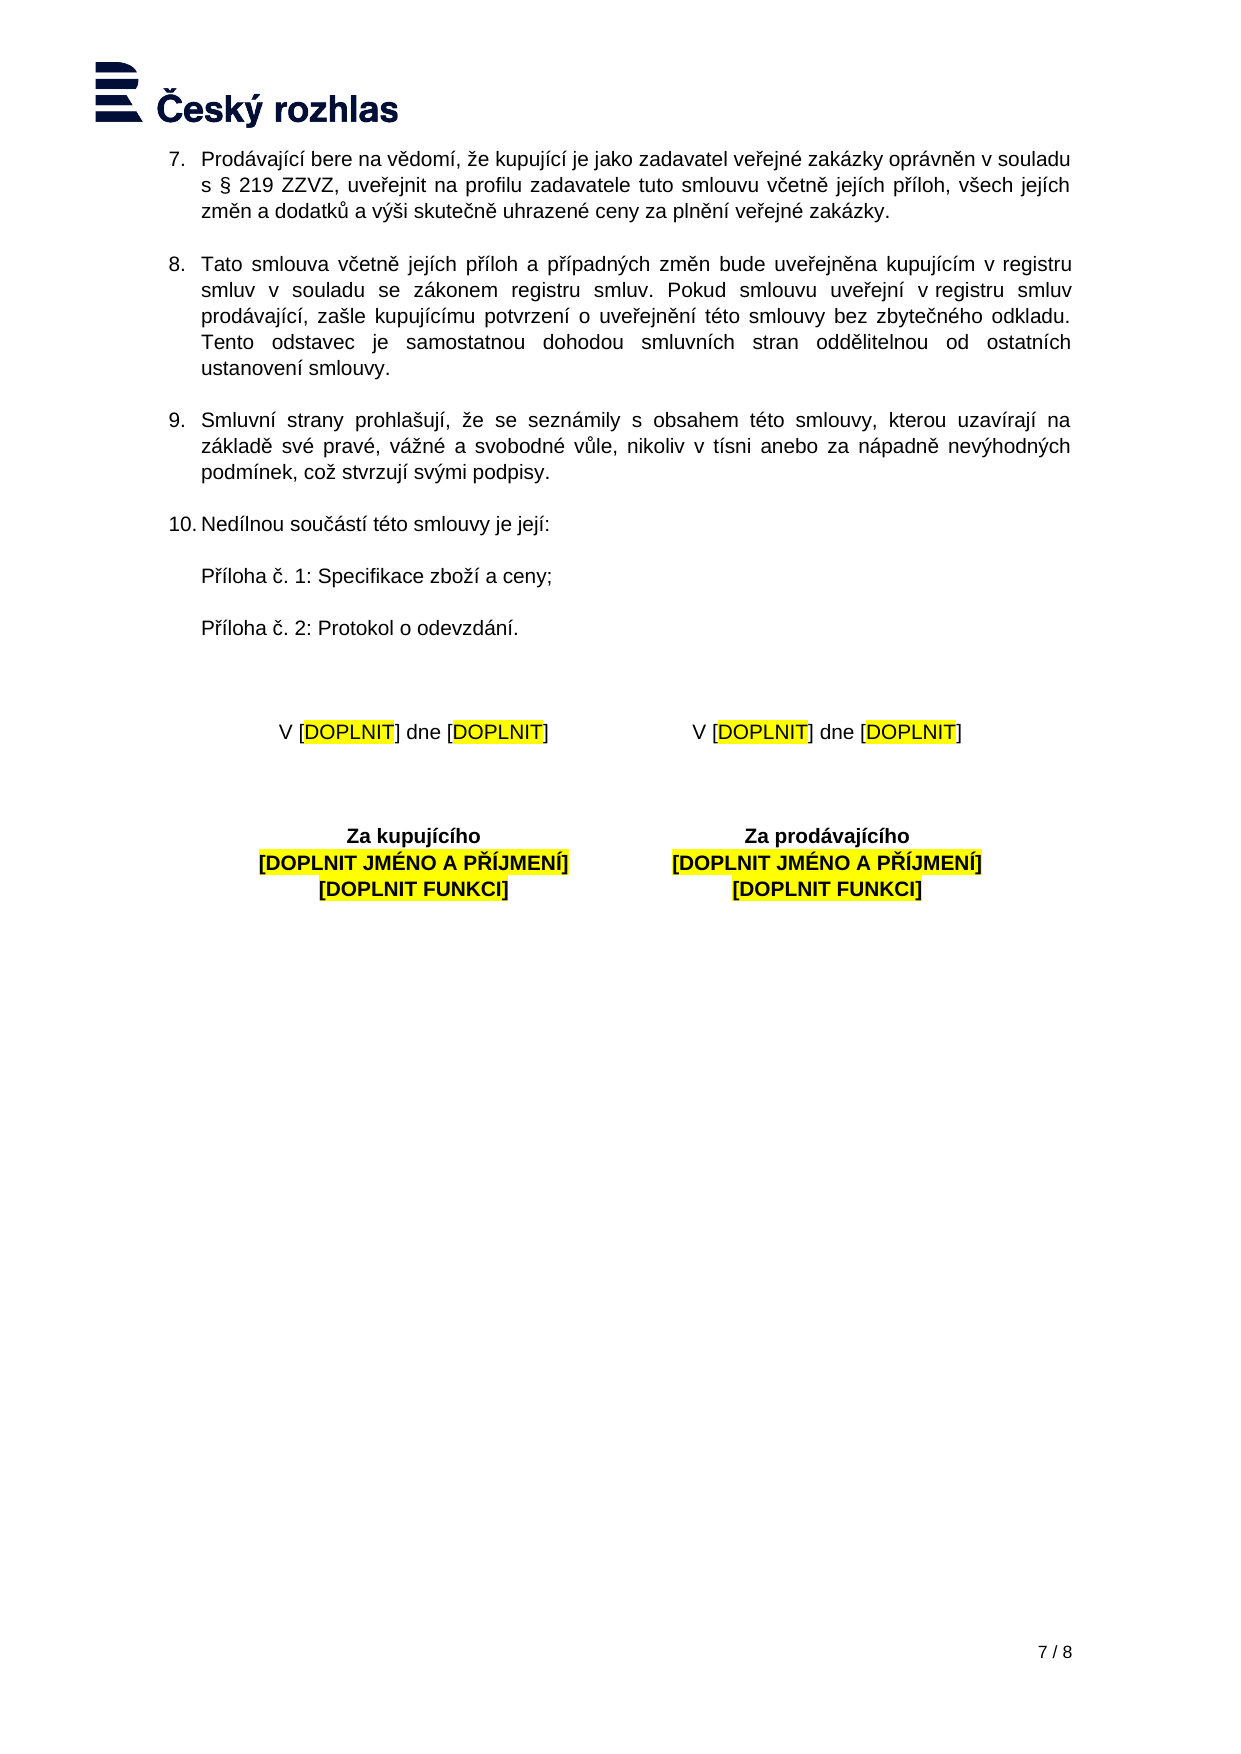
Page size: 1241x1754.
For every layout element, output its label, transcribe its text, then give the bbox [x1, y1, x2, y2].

table_cell Za kupujícího [DOPLNIT JMÉNO A PŘÍJMENÍ] [DOPLNIT FUNKCI] [207, 745, 621, 901]
list Příloha č. 2: Protokol o odevzdání. [201, 615, 1072, 641]
table_cell Za prodávajícího [DOPLNIT JMÉNO A PŘÍJMENÍ] [DOPLNIT FUNKCI] [621, 745, 1033, 901]
picture [95, 62, 398, 128]
list Tato smlouva včetně jejích příloh a případných změn bude uveřejněna kupujícím v registru smluv v souladu se zákonem registru smluv. Pokud smlouvu uveřejní v registru smluv prodávající, zašle kupujícímu potvrzení o uveřejnění této smlouvy bez zbytečného odkladu. Tento odstavec je samostatnou dohodou smluvních stran oddělitelnou od ostatních ustanovení smlouvy. [168, 250, 1072, 380]
list Smluvní strany prohlašují, že se seznámily s obsahem této smlouvy, kterou uzavírají na základě své pravé, vážné a svobodné vůle, nikoliv v tísni anebo za nápadně nevýhodných podmínek, což stvrzují svými podpisy. [168, 406, 1072, 484]
table_header V [DOPLNIT] dne [DOPLNIT] [207, 719, 621, 745]
list Nedílnou součástí této smlouvy je její: [168, 511, 1072, 537]
table_header V [DOPLNIT] dne [DOPLNIT] [621, 719, 1033, 745]
list Prodávající bere na vědomí, že kupující je jako zadavatel veřejné zakázky oprávněn v souladu s § 219 ZZVZ, uveřejnit na profilu zadavatele tuto smlouvu včetně jejích příloh, všech jejích změn a dodatků a výši skutečně uhrazené ceny za plnění veřejné zakázky. [168, 146, 1072, 224]
subtitle Příloha č. 1: Specifikace zboží a ceny; [201, 563, 1072, 589]
